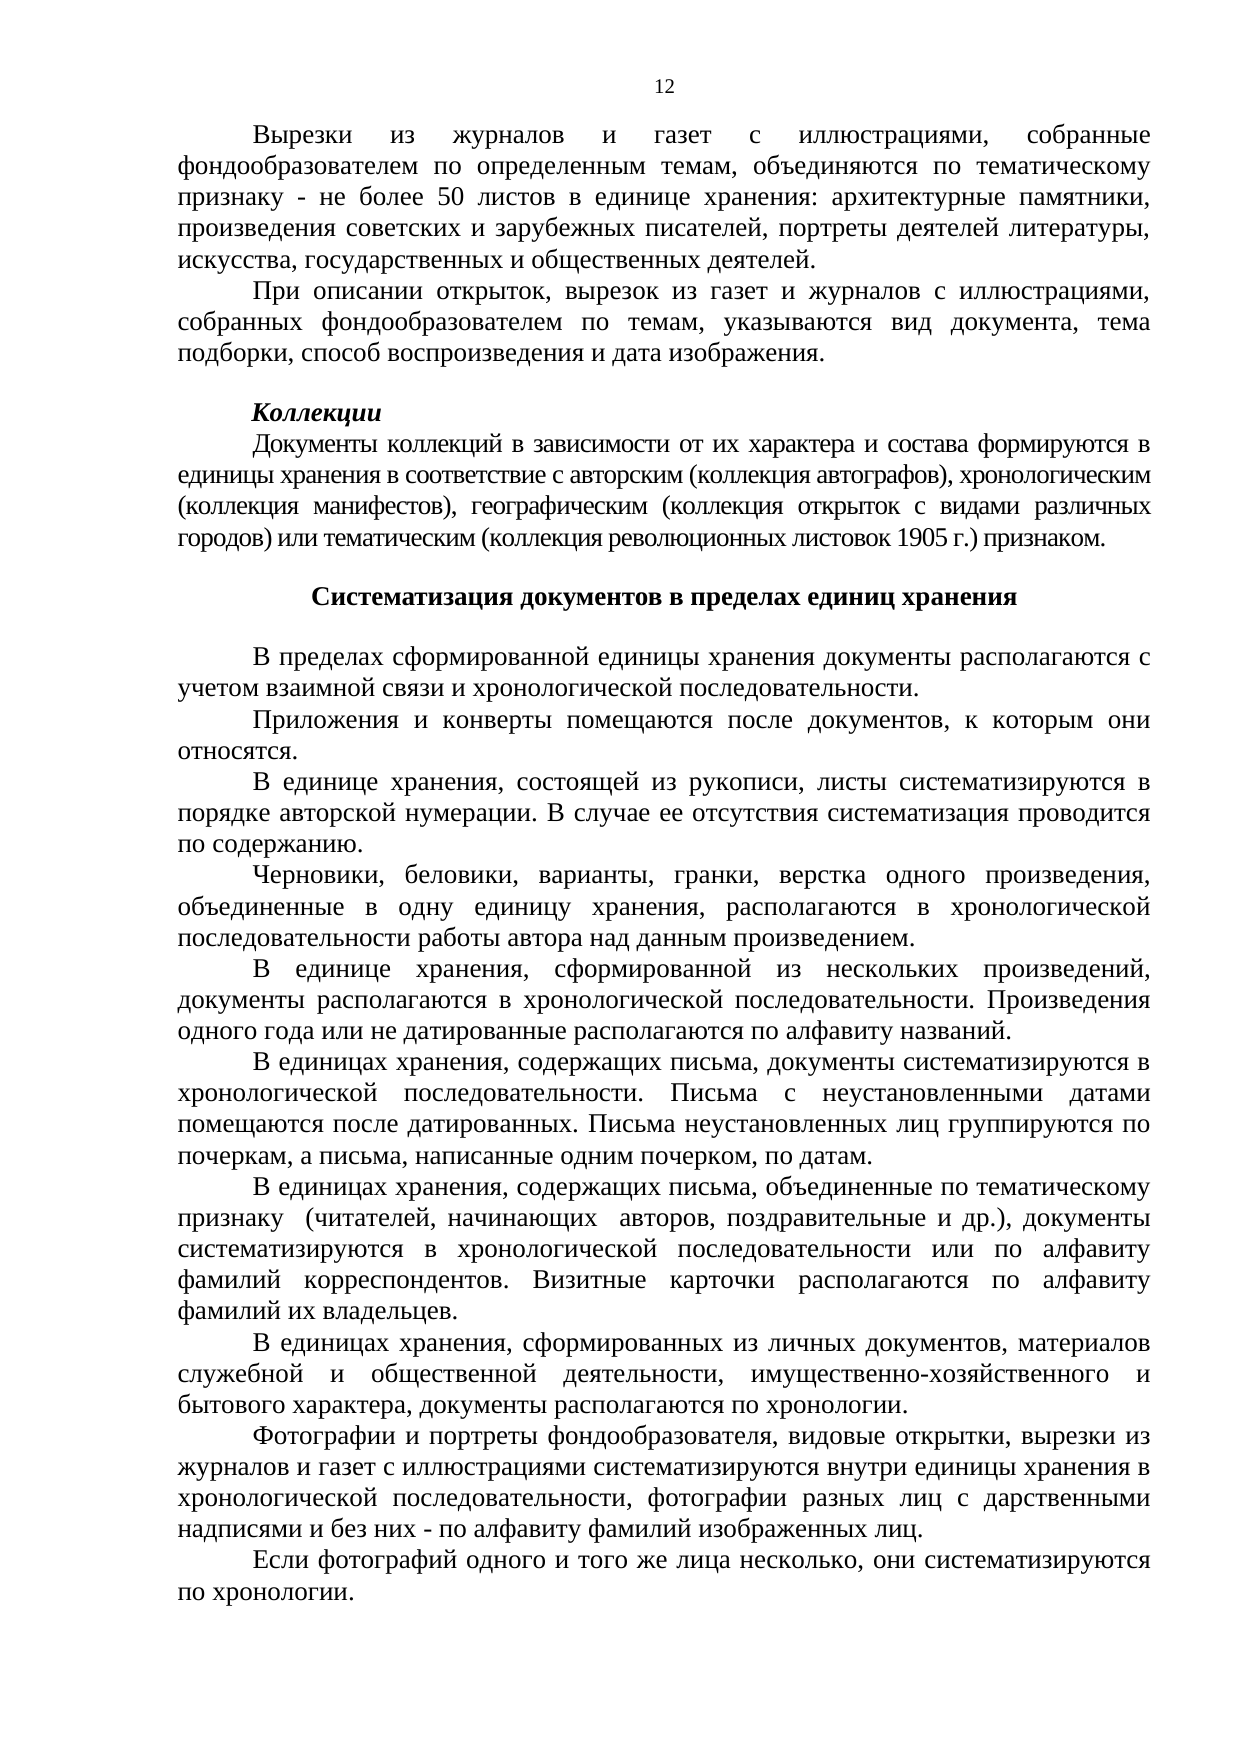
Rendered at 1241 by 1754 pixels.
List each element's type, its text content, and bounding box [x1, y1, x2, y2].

text Вырезки из журналов и газет с иллюстрациями, собранные фондообразователем по определенным темам, объединяются по тематическому признаку - не более 50 листов в единице хранения: архитектурные памятники, произведения советских и зарубежных писателей, портреты деятелей литературы, искусства, государственных и общественных деятелей. [177, 118, 1152, 274]
text В единицах хранения, содержащих письма, объединенные по тематическому признаку (читателей, начинающих авторов, поздравительные и др.), документы систематизируются в хронологической последовательности или по алфавиту фамилий корреспондентов. Визитные карточки располагаются по алфавиту фамилий их владельцев. [177, 1170, 1152, 1326]
text При описании открыток, вырезок из газет и журналов с иллюстрациями, собранных фондообразователем по темам, указываются вид документа, тема подборки, способ воспроизведения и дата изображения. [177, 274, 1152, 367]
text В единице хранения, сформированной из нескольких произведений, документы располагаются в хронологической последовательности. Произведения одного года или не датированные располагаются по алфавиту названий. [177, 952, 1152, 1045]
subtitle Коллекции [177, 396, 1152, 427]
text В единицах хранения, содержащих письма, документы систематизируются в хронологической последовательности. Письма с неустановленными датами помещаются после датированных. Письма неустановленных лиц группируются по почеркам, а письма, написанные одним почерком, по датам. [177, 1045, 1152, 1170]
text Документы коллекций в зависимости от их характера и состава формируются в единицы хранения в соответствие с авторским (коллекция автографов), хронологическим (коллекция манифестов), географическим (коллекция открыток с видами различных городов) или тематическим (коллекция революционных листовок .) признаком. [177, 427, 1152, 552]
subtitle Систематизация документов в пределах единиц хранения [177, 581, 1152, 612]
text Если фотографий одного и того же лица несколько, они систематизируются по хронологии. [177, 1544, 1152, 1606]
text В пределах сформированной единицы хранения документы располагаются с учетом взаимной связи и хронологической последовательности. [177, 640, 1152, 703]
text В единице хранения, состоящей из рукописи, листы систематизируются в порядке авторской нумерации. В случае ее отсутствия систематизация проводится по содержанию. [177, 765, 1152, 858]
text Приложения и конверты помещаются после документов, к которым они относятся. [177, 703, 1152, 765]
text В единицах хранения, сформированных из личных документов, материалов служебной и общественной деятельности, имущественно-хозяйственного и бытового характера, документы располагаются по хронологии. [177, 1326, 1152, 1419]
text Фотографии и портреты фондообразователя, видовые открытки, вырезки из журналов и газет с иллюстрациями систематизируются внутри единицы хранения в хронологической последовательности, фотографии разных лиц с дарственными надписями и без них - по алфавиту фамилий изображенных лиц. [177, 1419, 1152, 1544]
text Черновики, беловики, варианты, гранки, верстка одного произведения, объединенные в одну единицу хранения, располагаются в хронологической последовательности работы автора над данным произведением. [177, 858, 1152, 952]
